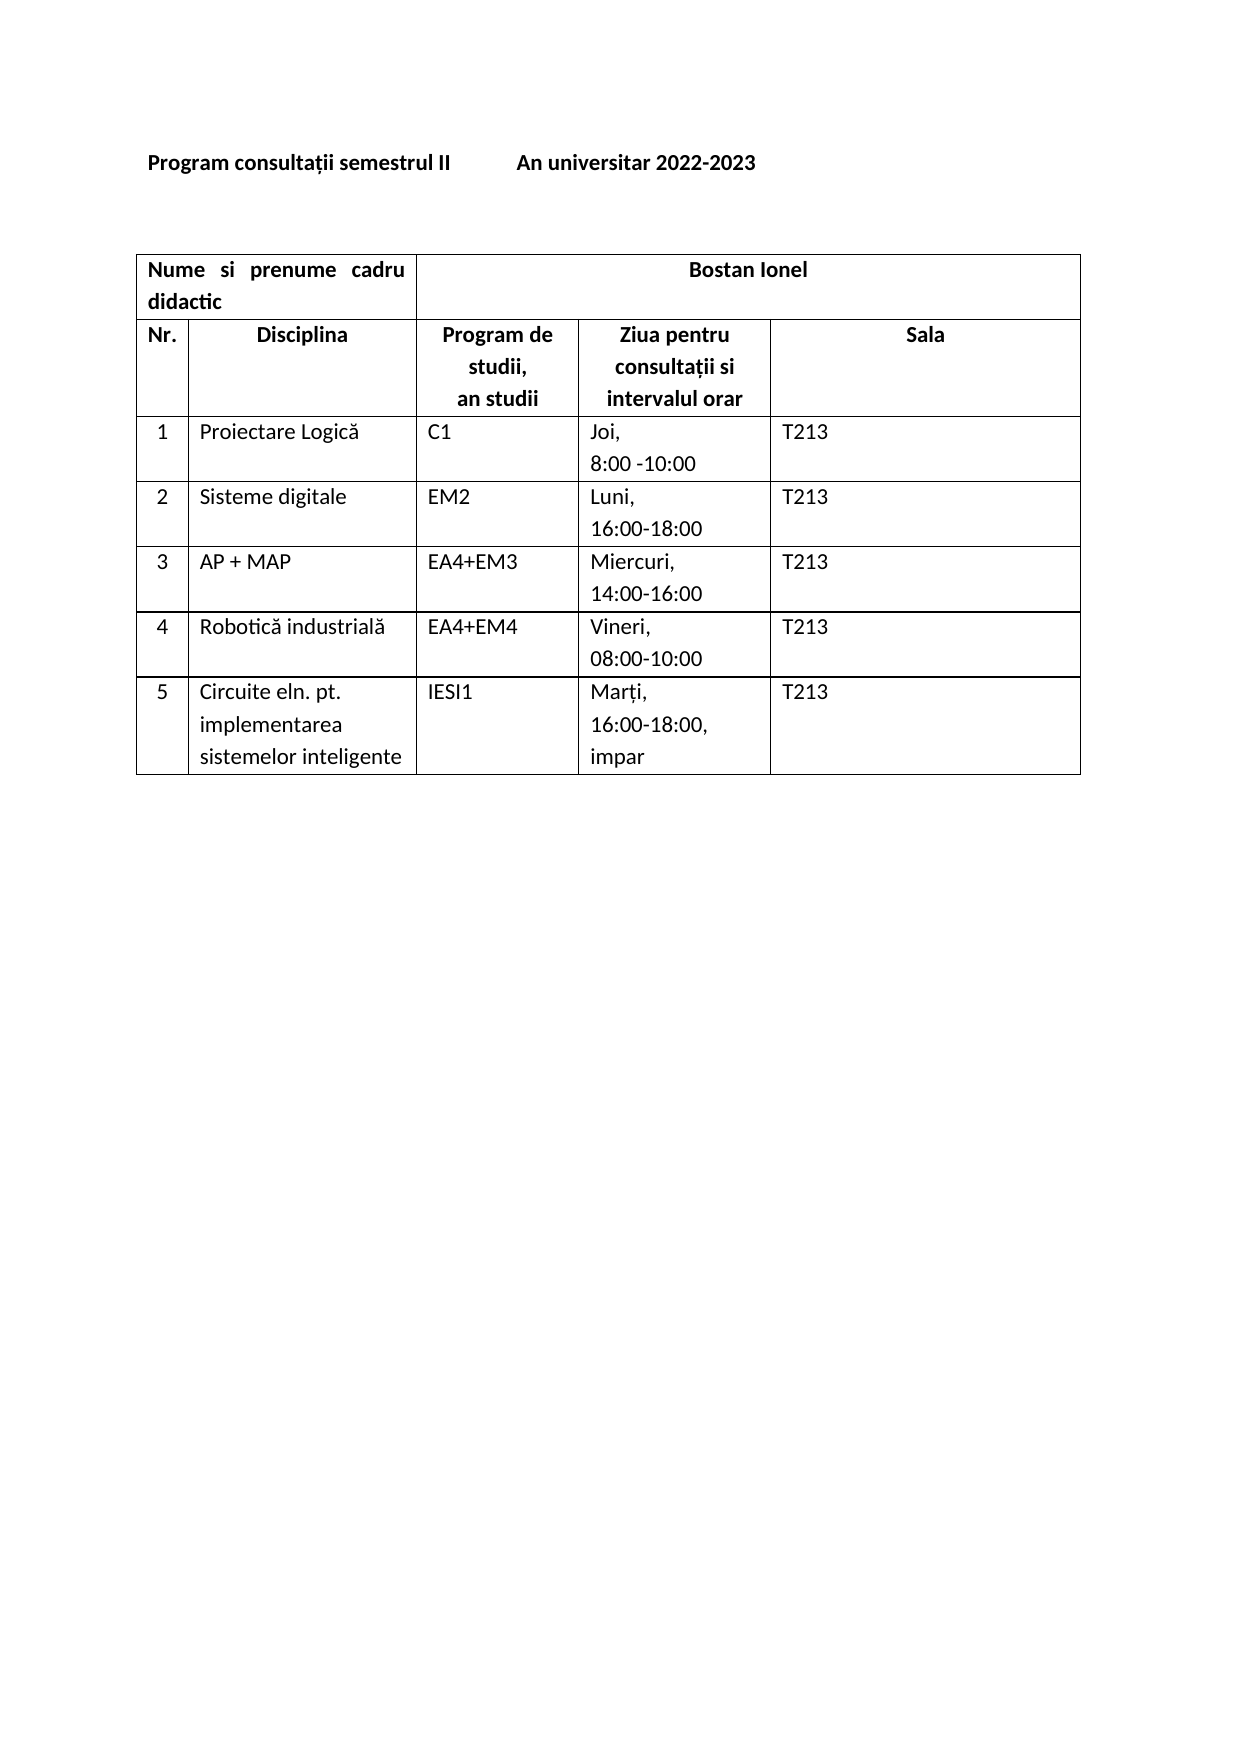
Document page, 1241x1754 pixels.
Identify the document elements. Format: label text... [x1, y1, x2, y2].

table_cell Circuite eln. pt. implementarea sistemelor inteligente [189, 678, 416, 774]
table_cell EA4+EM3 [417, 547, 578, 611]
table_cell EM2 [417, 482, 578, 546]
table_cell 2 [137, 482, 188, 546]
table_cell Miercuri, 14:00-16:00 [579, 547, 770, 611]
table_cell Joi, 8:00 -10:00 [579, 417, 770, 481]
table_header Nume si prenume cadru didactic [137, 255, 416, 319]
table_cell C1 [417, 417, 578, 481]
table_cell AP + MAP [189, 547, 416, 611]
table_cell Vineri, 08:00-10:00 [579, 613, 770, 676]
table_cell Sala [771, 320, 1080, 416]
table_cell EA4+EM4 [417, 613, 578, 676]
table_cell Proiectare Logică [189, 417, 416, 481]
table_cell T213 [771, 417, 1080, 481]
table_cell Program de studii, an studii [417, 320, 578, 416]
table_cell Disciplina [189, 320, 416, 416]
table_cell 4 [137, 613, 188, 676]
table_cell 1 [137, 417, 188, 481]
table_cell Nr. [137, 320, 188, 416]
table_cell Sisteme digitale [189, 482, 416, 546]
table_cell IESI1 [417, 678, 578, 774]
table_cell Luni, 16:00-18:00 [579, 482, 770, 546]
table_cell Ziua pentru consultații si intervalul orar [579, 320, 770, 416]
table_cell Robotică industrială [189, 613, 416, 676]
table_cell T213 [771, 678, 1080, 774]
table_cell T213 [771, 547, 1080, 611]
table_header Bostan Ionel [417, 255, 1080, 319]
table_cell T213 [771, 482, 1080, 546]
text Program consultații semestrul II An universitar 2022-2023 [148, 148, 1093, 176]
table_cell T213 [771, 613, 1080, 676]
table_cell 3 [137, 547, 188, 611]
table_cell Marți, 16:00-18:00, impar [579, 678, 770, 774]
table_cell 5 [137, 678, 188, 774]
